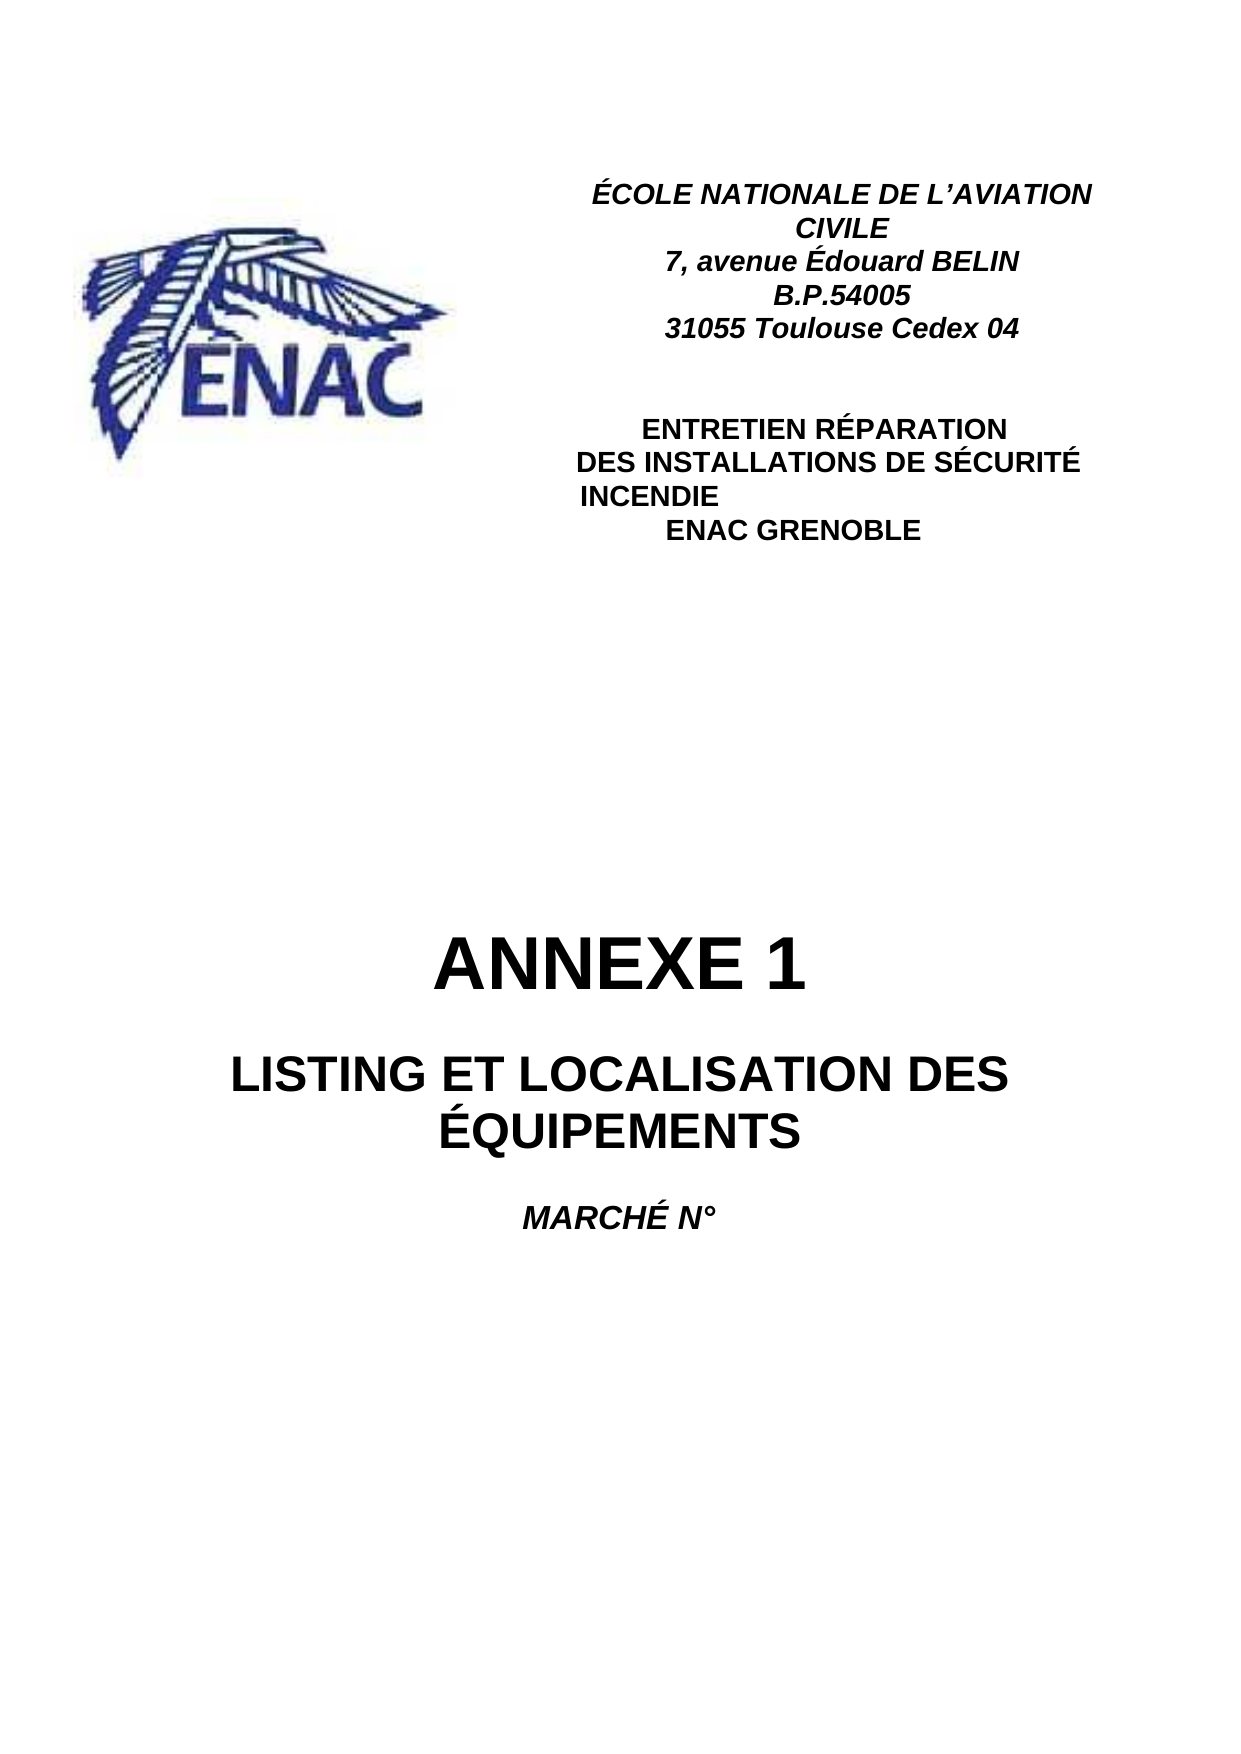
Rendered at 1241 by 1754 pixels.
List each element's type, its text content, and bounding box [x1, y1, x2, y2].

text MARCHÉ N° [118, 1198, 1122, 1236]
picture [72, 198, 458, 479]
text 31055 Toulouse Cedex 04 [458, 311, 1122, 345]
text ANNEXE 1 [118, 919, 1122, 1006]
text enac GRENOBLE [207, 513, 1122, 546]
text 7, avenue Édouard BELIN [458, 244, 1122, 278]
text ÉCOLE NATIONALE DE L’AVIATION CIVILE [207, 177, 1122, 244]
text B.P.54005 [458, 278, 1122, 311]
text LISTING ET LOCALISATION DES ÉQUIPEMENTS [118, 1044, 1122, 1159]
text incendie [177, 479, 1122, 513]
text Entretien réparation des installations de sécurité [458, 412, 1122, 479]
